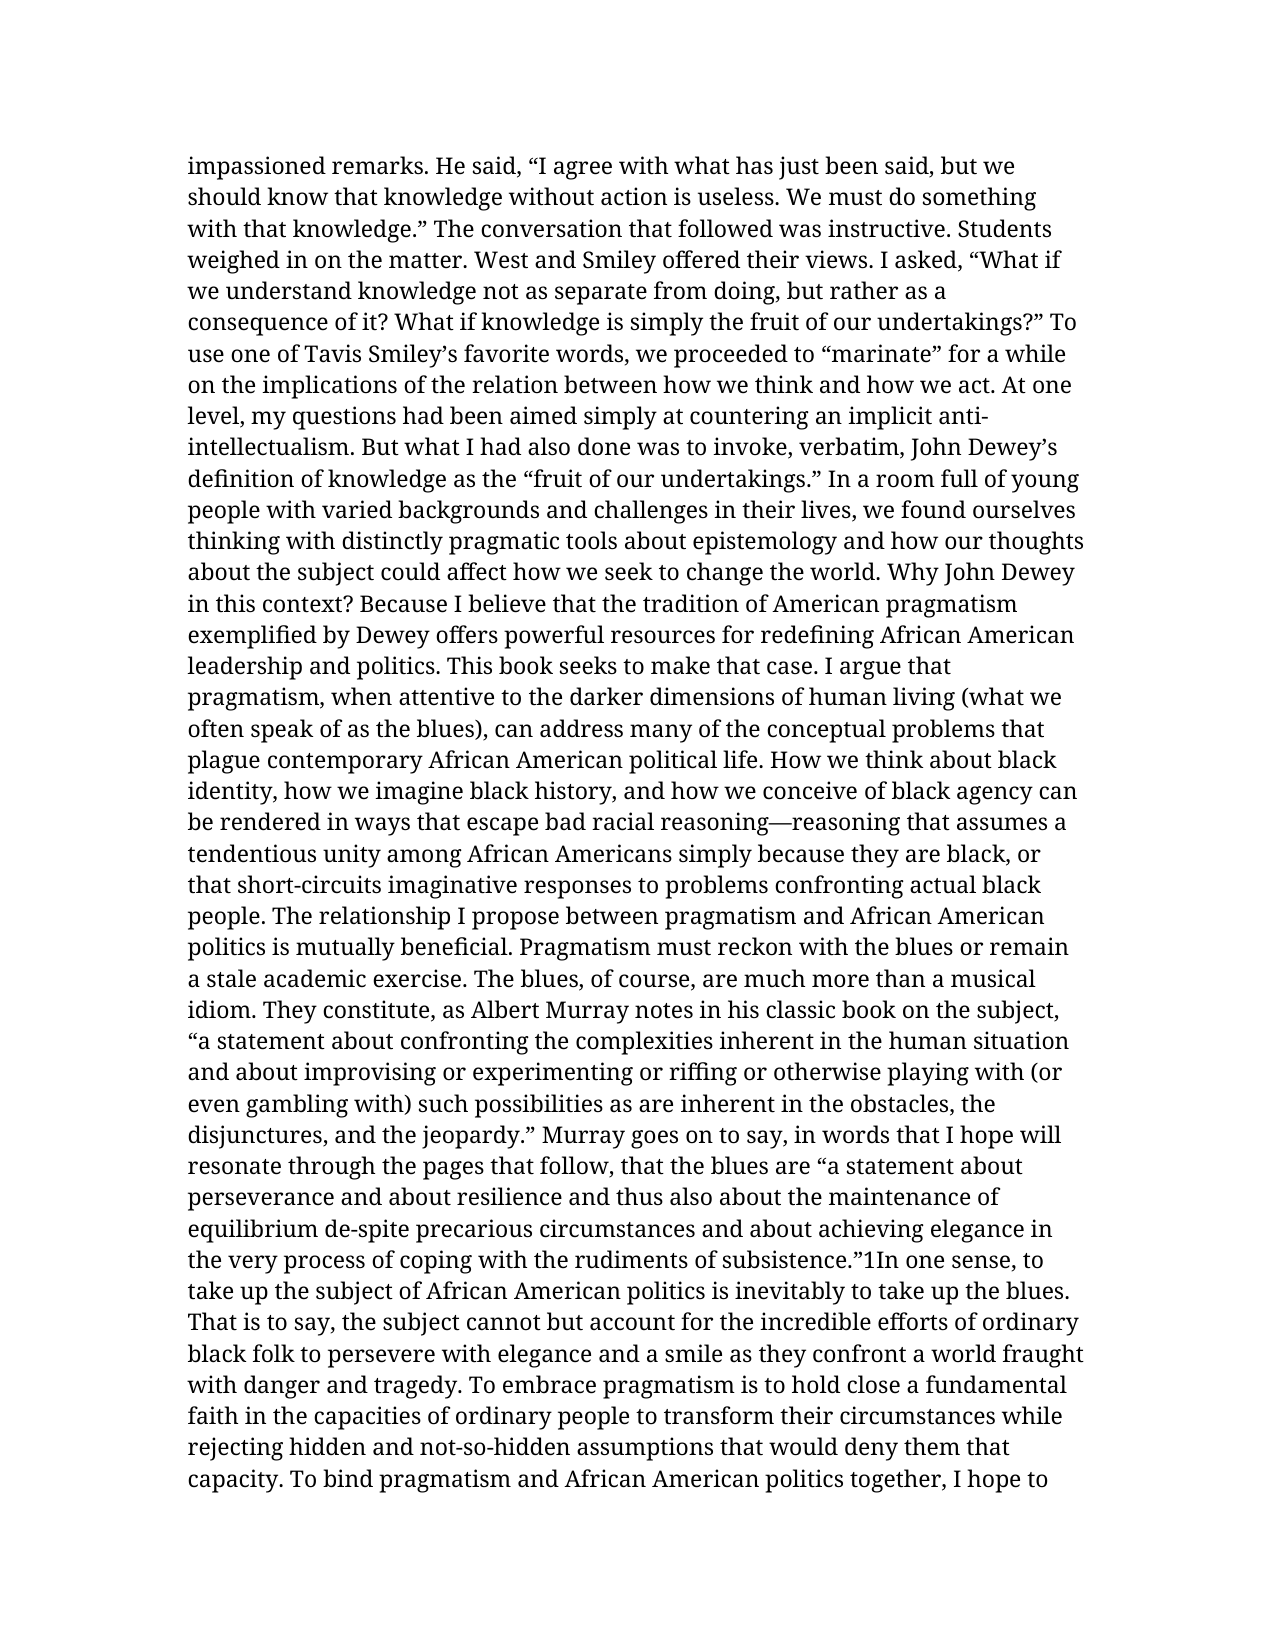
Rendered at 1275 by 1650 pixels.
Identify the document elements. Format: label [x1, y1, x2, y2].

text [187, 150, 1087, 1494]
